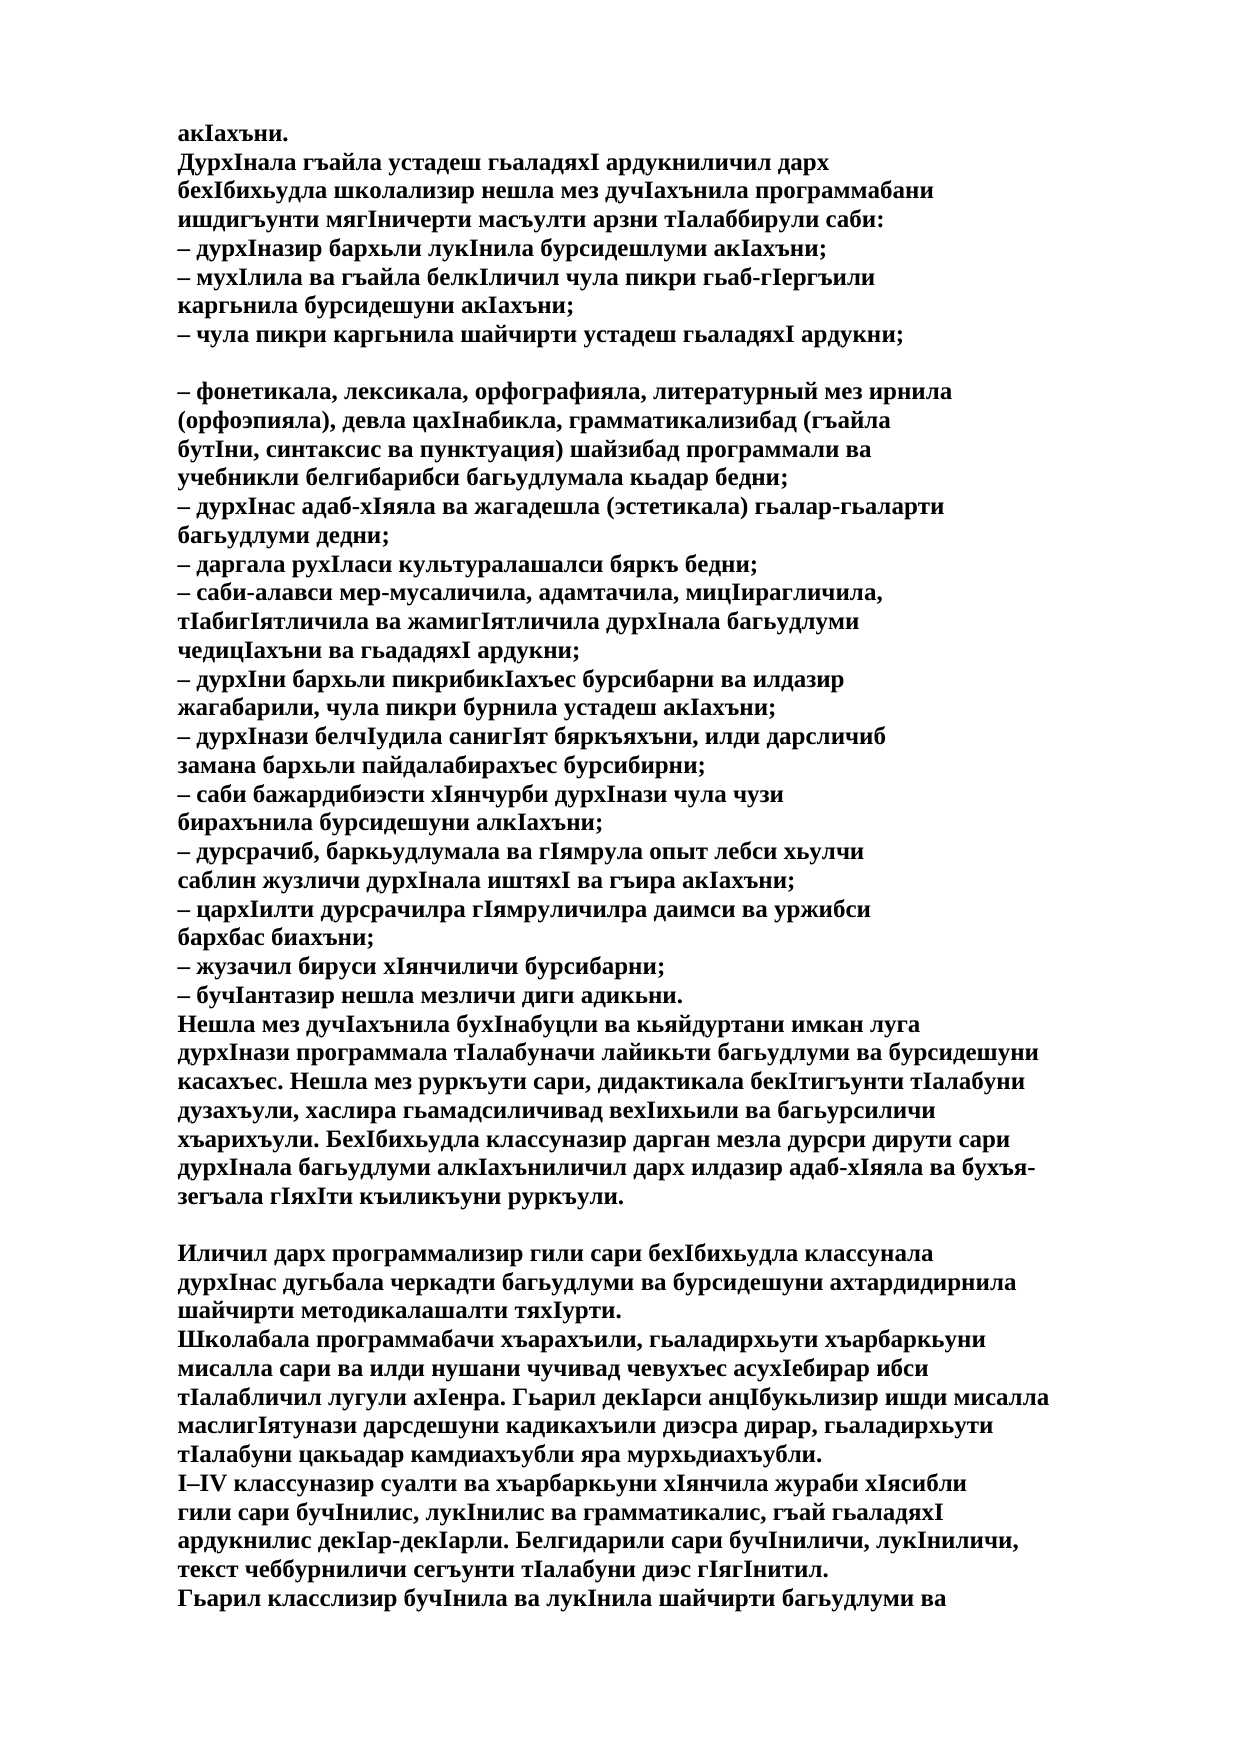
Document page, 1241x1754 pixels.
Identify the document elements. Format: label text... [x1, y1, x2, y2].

text – даргала рухIласи культуралашалси бяркъ бедни; [177, 549, 1152, 577]
text Школабала программабачи хъарахъили, гьаладирхьути хъарбаркьуни [177, 1324, 1152, 1353]
text дурхIнас дугьбала черкадти багьудлуми ва бурсидешуни ахтардидирнила [177, 1267, 1152, 1295]
text учебникли белгибарибси багьудлумала кьадар бедни; [177, 462, 1152, 491]
text зегъала гIяхIти къиликъуни руркъули. [177, 1181, 1152, 1210]
text – дурсрачиб, баркьудлумала ва гIямрула опыт лебси хьулчи [177, 836, 1152, 865]
text Иличил дарх программализир гили сари бехIбихьудла классунала [177, 1238, 1152, 1267]
text Гьарил класслизир бучIнила ва лукIнила шайчирти багьудлуми ва [177, 1583, 1152, 1612]
text текст чеббурниличи сегъунти тIалабуни диэс гIягIнитил. [177, 1554, 1152, 1583]
text бархбас биахъни; [177, 922, 1152, 951]
text – чула пикри каргьнила шайчирти устадеш гьаладяхI ардукни; [177, 319, 1152, 348]
text шайчирти методикалашалти тяхIурти. [177, 1295, 1152, 1324]
text – бучIантазир нешла мезличи диги адикьни. [177, 980, 1152, 1009]
text бутIни, синтаксис ва пунктуация) шайзибад программали ва [177, 434, 1152, 462]
text – саби-алавси мер-мусаличила, адамтачила, мицIирагличила, [177, 577, 1152, 606]
text – дурхIнас адаб-хIяяла ва жагадешла (эстетикала) гьалар-гьаларти [177, 491, 1152, 520]
text – дурхIназир бархьли лукIнила бурсидешлуми акIахъни; [177, 233, 1152, 262]
text I–IV классуназир суалти ва хъарбаркьуни хIянчила жураби хIясибли [177, 1468, 1152, 1497]
text гили сари бучIнилис, лукIнилис ва грамматикалис, гъай гьаладяхI [177, 1497, 1152, 1525]
text Нешла мез дучIахънила бухIнабуцли ва кьяйдуртани имкан луга [177, 1009, 1152, 1037]
text дурхIнази программала тIалабуначи лайикьти багьудлуми ва бурсидешуни [177, 1037, 1152, 1066]
text дурхIнала багьудлуми алкIахъниличил дарх илдазир адаб-хIяяла ва бухъя- [177, 1152, 1152, 1181]
text жагабарили, чула пикри бурнила устадеш акIахъни; [177, 692, 1152, 721]
text – дурхIнази белчIудила санигIят бяркъяхъни, илди дарсличиб [177, 721, 1152, 750]
text бехIбихьудла школализир нешла мез дучIахънила программабани [177, 176, 1152, 204]
text – саби бажардибиэсти хIянчурби дурхIнази чула чузи [177, 779, 1152, 807]
text ДурхIнала гъайла устадеш гьаладяхI ардукниличил дарх [177, 147, 1152, 176]
text ишдигъунти мягIничерти масъулти арзни тIалаббирули саби: [177, 204, 1152, 233]
text дузахъули, хаслира гьамадсиличивад вехIихьили ва багьурсиличи [177, 1095, 1152, 1124]
text – мухIлила ва гъайла белкIличил чула пикри гьаб-гIергъили [177, 262, 1152, 291]
text – жузачил бируси хIянчиличи бурсибарни; [177, 951, 1152, 980]
text тIабигIятличила ва жамигIятличила дурхIнала багьудлуми [177, 606, 1152, 635]
text акIахъни. [177, 118, 1152, 147]
text тIалабуни цакьадар камдиахъубли яра мурхьдиахъубли. [177, 1439, 1152, 1468]
text замана бархьли пайдалабирахъес бурсибирни; [177, 750, 1152, 779]
text каргьнила бурсидешуни акIахъни; [177, 291, 1152, 319]
text чедицIахъни ва гьададяхI ардукни; [177, 635, 1152, 664]
text – дурхIни бархьли пикрибикIахъес бурсибарни ва илдазир [177, 664, 1152, 692]
text багьудлуми дедни; [177, 520, 1152, 549]
text ардукнилис декIар-декIарли. Белгидарили сари бучIниличи, лукIниличи, [177, 1525, 1152, 1554]
text бирахънила бурсидешуни алкIахъни; [177, 807, 1152, 836]
text – цархIилти дурсрачилра гIямруличилра даимси ва уржибси [177, 894, 1152, 922]
text тIалабличил лугули ахIенра. Гьарил декIарси анцIбукьлизир ишди мисалла [177, 1382, 1152, 1410]
text – фонетикала, лексикала, орфографияла, литературный мез ирнила [177, 348, 1152, 405]
text хъарихъули. БехIбихьудла классуназир дарган мезла дурсри дирути сари [177, 1124, 1152, 1152]
text маслигIятунази дарсдешуни кадикахъили диэсра дирар, гьаладирхьути [177, 1410, 1152, 1439]
text мисалла сари ва илди нушани чучивад чевухъес асухIебирар ибси [177, 1353, 1152, 1382]
text касахъес. Нешла мез руркъути сари, дидактикала бекIтигъунти тIалабуни [177, 1066, 1152, 1095]
text (орфоэпияла), девла цахIнабикла, грамматикализибад (гъайла [177, 405, 1152, 434]
text саблин жузличи дурхIнала иштяхI ва гъира акIахъни; [177, 865, 1152, 894]
